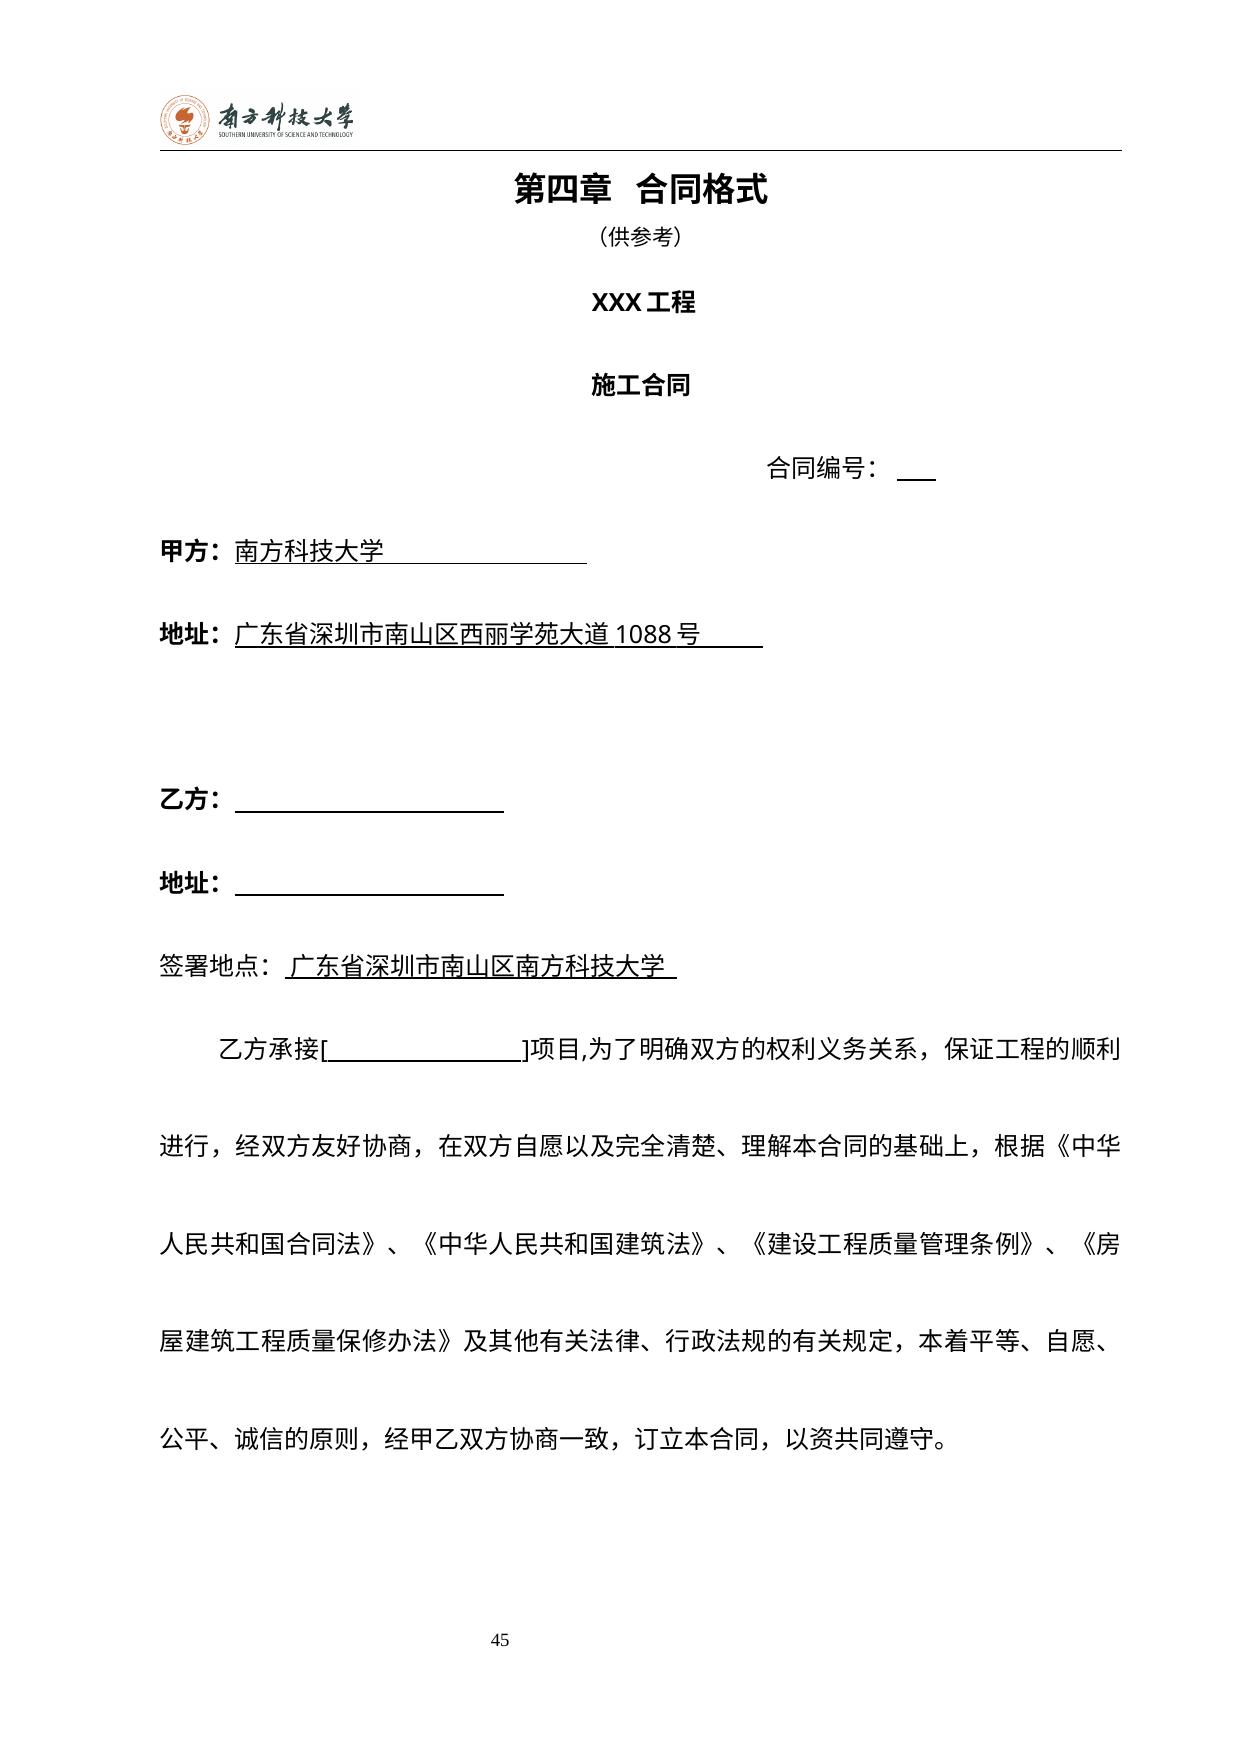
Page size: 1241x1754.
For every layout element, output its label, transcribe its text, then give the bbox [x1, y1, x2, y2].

text 第四章 合同格式 [159, 154, 1122, 219]
text XXX工程 [159, 268, 1122, 333]
text 签署地点： 广东省深圳市南山区南方科技大学 [159, 932, 1122, 997]
text 合同编号： [159, 434, 1122, 499]
picture [159, 88, 361, 148]
text 乙方承接[ ]项目,为了明确双方的权利义务关系，保证工程的顺利进行，经双方友好协商，在双方自愿以及完全清楚、理解本合同的基础上，根据《中华人民共和国合同法》、《中华人民共和国建筑法》、《建设工程质量管理条例》、《房屋建筑工程质量保修办法》及其他有关法律、行政法规的有关规定，本着平等、自愿、公平、诚信的原则，经甲乙双方协商一致，订立本合同，以资共同遵守。 [159, 1015, 1122, 1470]
text （供参考） [159, 219, 1122, 252]
text 乙方： [159, 766, 1122, 831]
text 甲方：南方科技大学 [159, 517, 1122, 582]
text 地址：广东省深圳市南山区西丽学苑大道1088号 [159, 600, 1122, 665]
text 施工合同 [159, 351, 1122, 416]
text 地址： [159, 849, 1122, 914]
